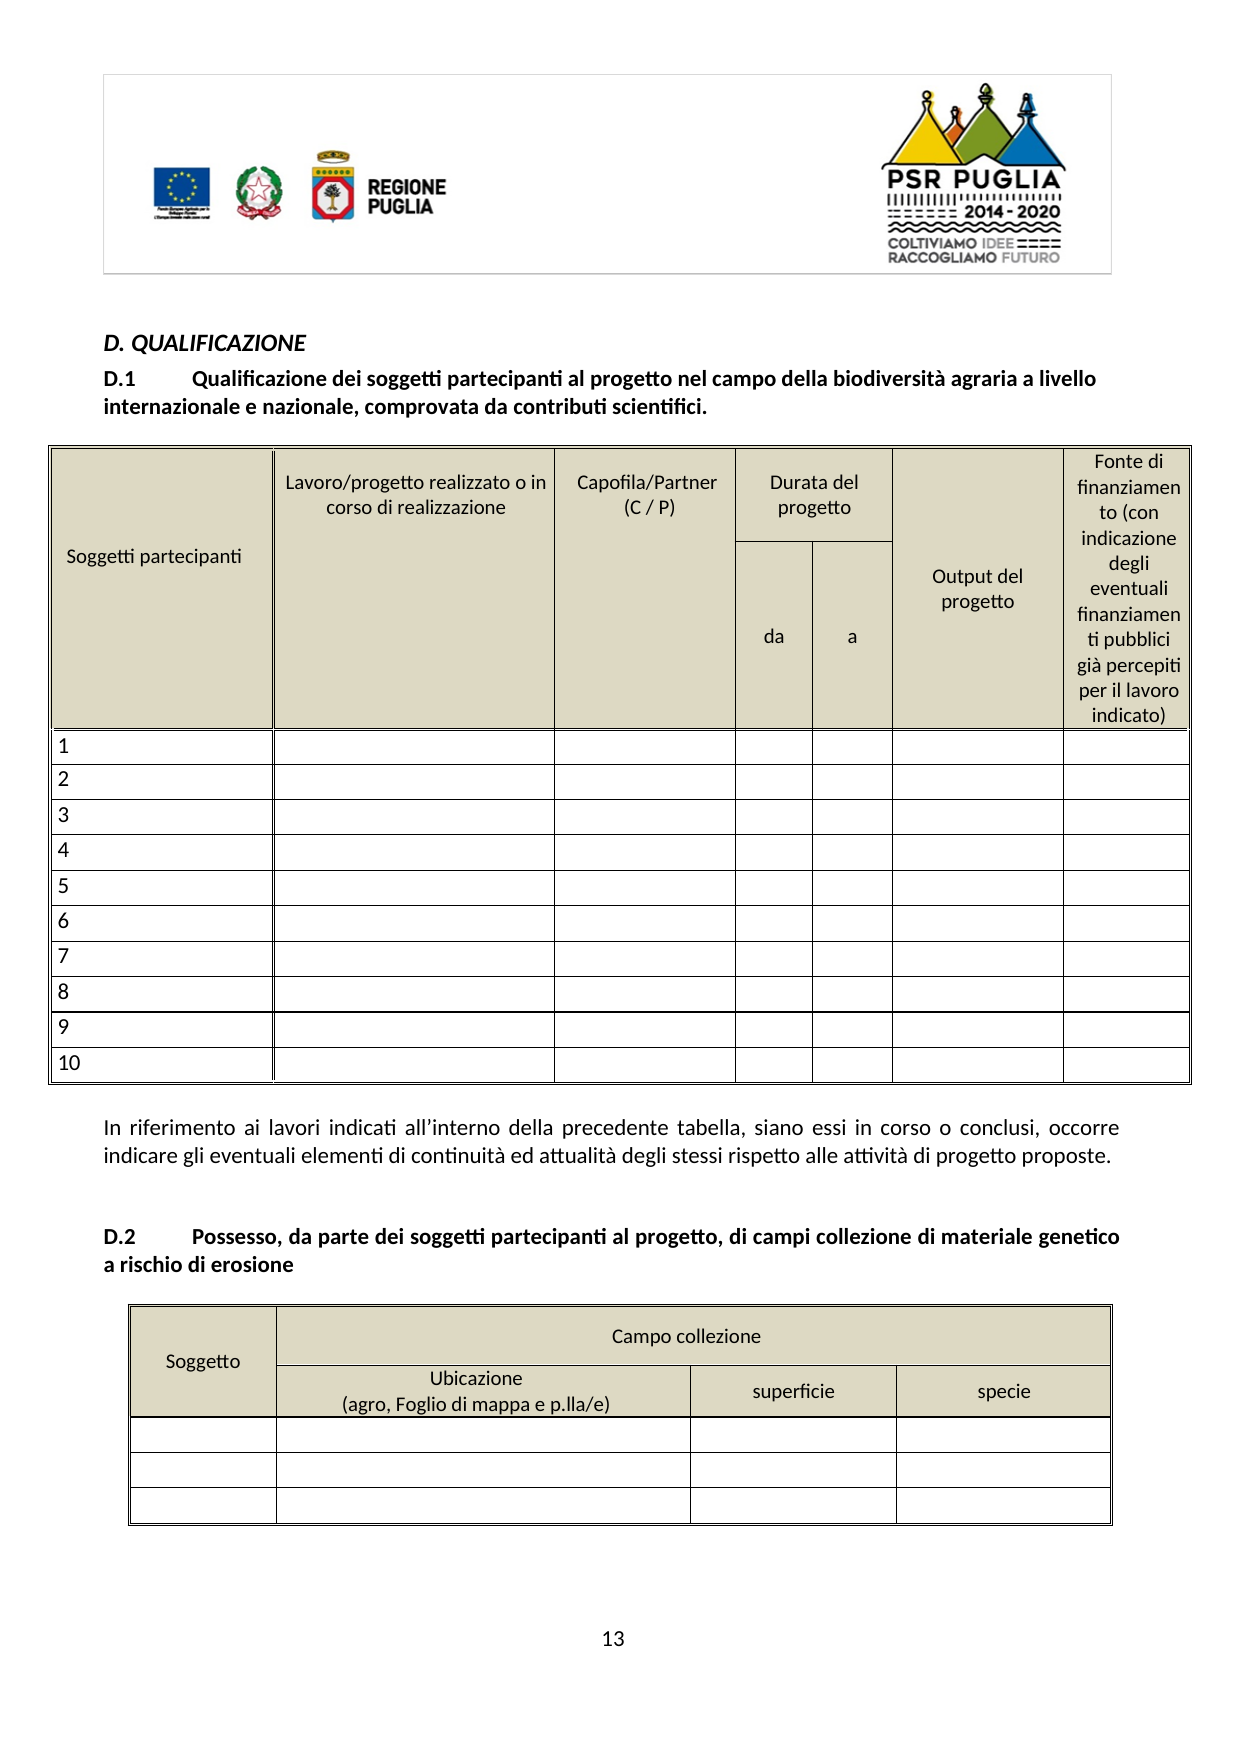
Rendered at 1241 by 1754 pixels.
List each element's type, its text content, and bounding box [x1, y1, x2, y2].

table_cell [275, 977, 554, 1011]
table_cell 1 [50, 728, 273, 763]
table_cell [275, 541, 554, 728]
table_cell [555, 1013, 735, 1047]
table_cell [1064, 942, 1189, 976]
table_cell [555, 731, 735, 763]
table_cell specie [897, 1366, 1110, 1416]
table_cell [893, 977, 1063, 1011]
table_cell [275, 731, 554, 763]
table_cell da [736, 542, 812, 728]
table_cell [736, 1048, 812, 1082]
table_cell [691, 1488, 896, 1523]
table_cell [555, 977, 735, 1011]
table_cell [555, 765, 735, 799]
table_cell 6 [52, 906, 272, 941]
table_cell [736, 835, 812, 870]
table_cell a [813, 542, 892, 728]
table_cell [275, 1013, 554, 1047]
table_cell [813, 835, 892, 870]
table_cell [893, 906, 1063, 941]
table_cell [1064, 800, 1189, 834]
table_cell [893, 835, 1063, 870]
table_header Output del progetto [893, 449, 1063, 728]
table_cell Ubicazione (agro, Foglio di mappa e p.lla/e) [277, 1366, 690, 1416]
table_cell [277, 1453, 690, 1487]
table_cell [813, 871, 892, 905]
table_cell 5 [52, 871, 272, 905]
table_cell [1064, 871, 1189, 905]
table_cell 8 [52, 977, 272, 1011]
table_cell [691, 1453, 896, 1487]
table_cell [273, 1048, 554, 1082]
table_cell [275, 765, 554, 799]
table_cell [736, 1013, 812, 1047]
table_cell 9 [52, 1013, 272, 1047]
table_cell [893, 1048, 1063, 1082]
table_cell [1064, 1048, 1189, 1082]
text In riferimento ai lavori indicati all’interno della precedente tabella, siano essi in corso o conclusi, occorre indicare gli eventuali elementi di continuità ed attualità degli stessi rispetto alle attività di progetto proposte. [103, 1113, 1122, 1169]
table_cell [277, 1488, 690, 1523]
table_cell [736, 800, 812, 834]
table_cell [893, 765, 1063, 799]
table_cell [813, 765, 892, 799]
table_cell [555, 871, 735, 905]
table_header [52, 449, 273, 541]
table_cell [813, 800, 892, 834]
table_cell [555, 942, 735, 976]
table_cell [736, 977, 812, 1011]
table_cell [893, 800, 1063, 834]
table_cell [275, 942, 554, 976]
table_cell [736, 731, 812, 763]
table_cell [736, 906, 812, 941]
table_cell 3 [52, 800, 272, 834]
table_cell [813, 977, 892, 1011]
table_cell [893, 871, 1063, 905]
table_cell [736, 942, 812, 976]
table_cell [555, 1048, 735, 1082]
table_cell [275, 800, 554, 834]
table_cell [277, 1418, 690, 1452]
table_cell [1064, 977, 1189, 1011]
table_cell [275, 835, 554, 870]
table_cell superficie [691, 1366, 896, 1416]
table_cell [897, 1488, 1110, 1523]
table_cell [1064, 906, 1189, 941]
table_cell [813, 1048, 892, 1082]
table_cell [897, 1418, 1110, 1452]
table_cell [275, 906, 554, 941]
table_cell [736, 871, 812, 905]
table_header Capofila/Partner (C / P) [555, 449, 735, 541]
table_cell [893, 731, 1063, 763]
table_cell [1064, 728, 1190, 763]
table_cell [897, 1453, 1110, 1487]
table_cell [555, 835, 735, 870]
table_cell [813, 906, 892, 941]
text D.1 Qualificazione dei soggetti partecipanti al progetto nel campo della biodiversità agraria a livello internazionale e nazionale, comprovata da contributi scientifici. [103, 364, 1122, 420]
table_cell 4 [52, 835, 272, 870]
subtitle D. QUALIFICAZIONE [103, 328, 1122, 358]
table_cell 10 [52, 1048, 273, 1082]
table_cell 7 [52, 942, 272, 976]
table_cell Soggetti partecipanti [52, 541, 272, 728]
table_header Campo collezione [277, 1307, 1110, 1364]
table_cell [555, 800, 735, 834]
table_cell [691, 1418, 896, 1452]
table_cell [555, 906, 735, 941]
table_header Fonte di finanziamento (con indicazione degli eventuali finanziamenti pubblici già percepiti per il lavoro indicato) [1064, 449, 1189, 728]
table_cell 2 [52, 765, 272, 799]
table_cell [1064, 765, 1189, 799]
table_cell [893, 1013, 1063, 1047]
table_cell [893, 942, 1063, 976]
table_cell [1064, 835, 1189, 870]
table_cell [813, 1013, 892, 1047]
table_header Durata del progetto [736, 449, 892, 541]
table_cell [813, 942, 892, 976]
picture [104, 75, 1111, 274]
table_header Lavoro/progetto realizzato o in corso di realizzazione [273, 449, 554, 541]
text D.2 Possesso, da parte dei soggetti partecipanti al progetto, di campi collezione di materiale genetico a rischio di erosione [103, 1222, 1122, 1278]
table_cell [275, 871, 554, 905]
table_cell [813, 731, 892, 763]
table_cell [555, 541, 735, 728]
table_header Soggetto [131, 1307, 276, 1416]
table_cell [131, 1453, 276, 1487]
table_cell [131, 1488, 276, 1523]
table_cell [1064, 1013, 1189, 1047]
table_cell [736, 765, 812, 799]
table_cell [131, 1418, 276, 1452]
